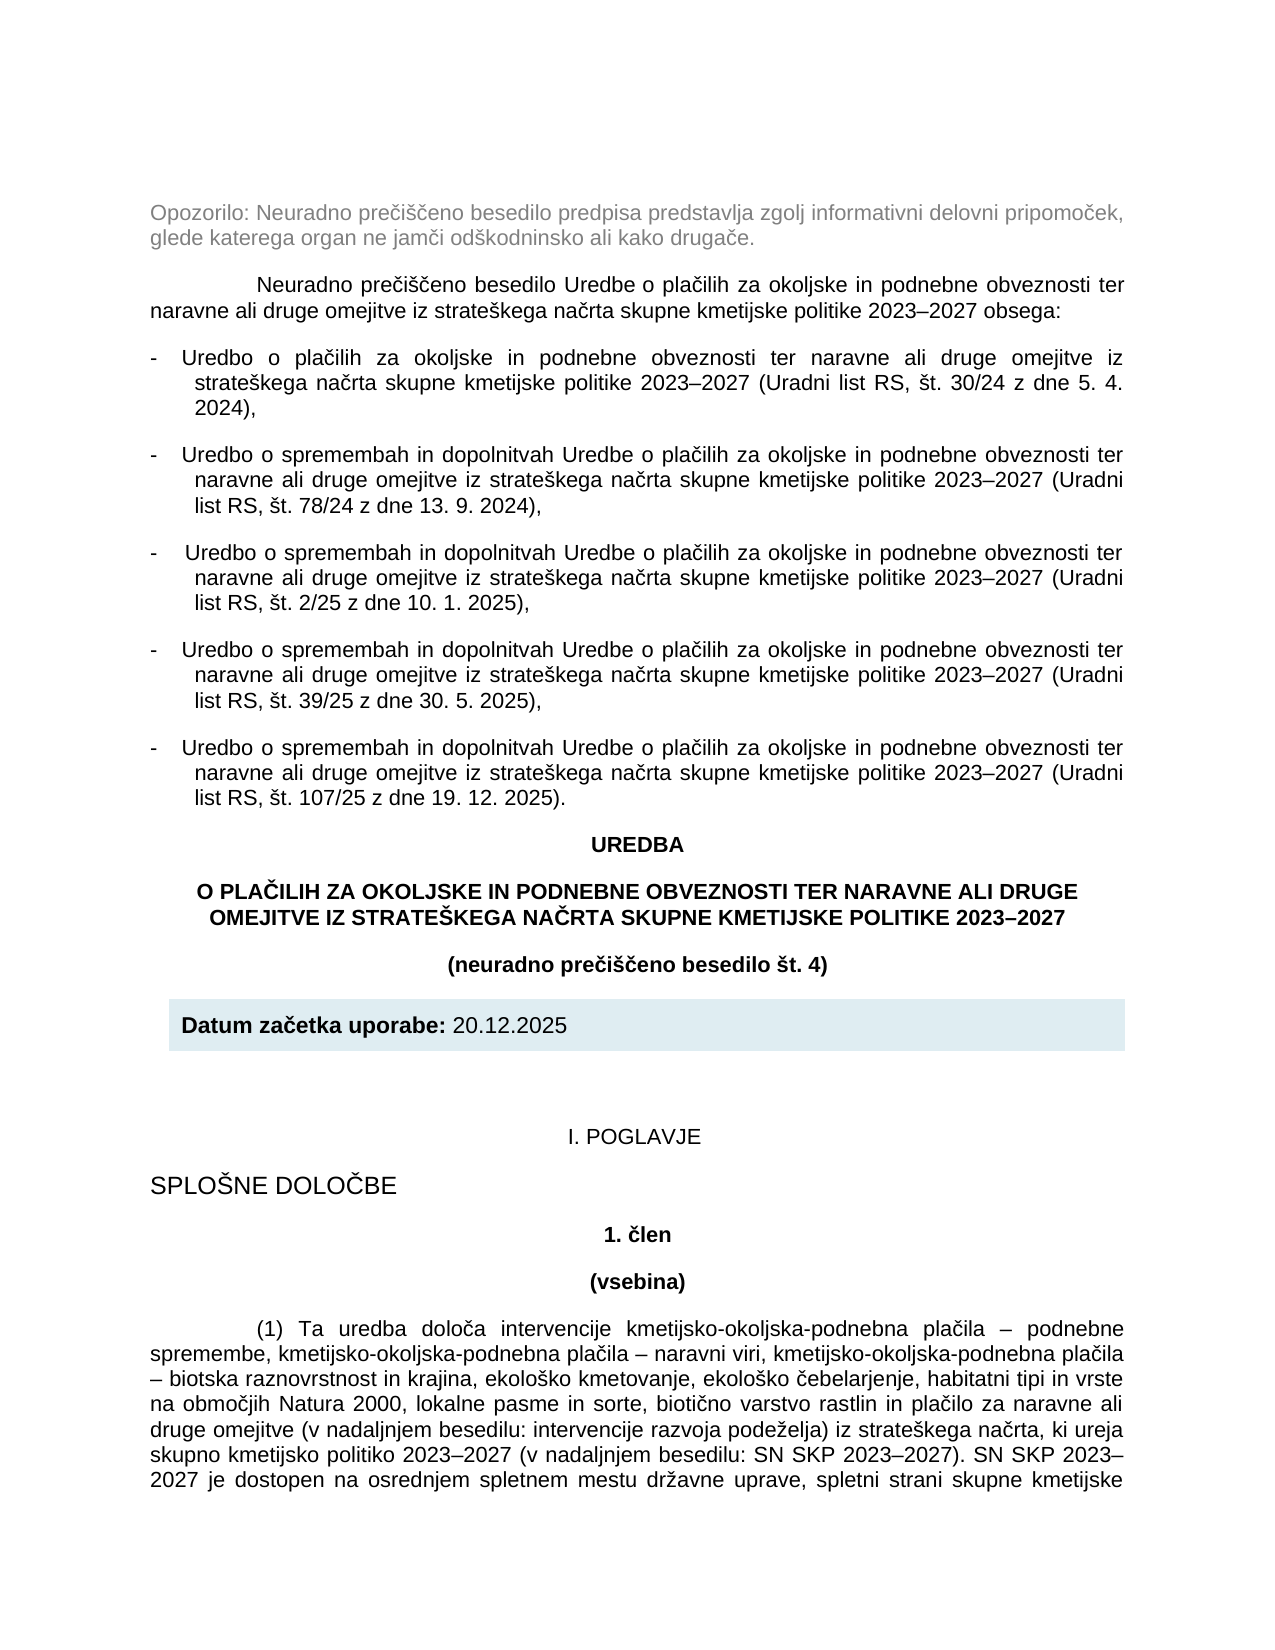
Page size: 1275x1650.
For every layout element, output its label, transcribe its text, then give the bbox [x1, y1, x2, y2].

text UREDBA [150, 832, 1125, 857]
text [150, 1316, 1125, 1492]
text - Uredbo o spremembah in dopolnitvah Uredbe o plačilih za okoljske in podnebne obveznosti ter naravne ali druge omejitve iz strateškega načrta skupne kmetijske politike 2023–2027 (Uradni list RS, št. 2/25 z dne 10. 1. 2025), [150, 539, 1125, 615]
text - Uredbo o plačilih za okoljske in podnebne obveznosti ter naravne ali druge omejitve iz strateškega načrta skupne kmetijske politike 2023–2027 (Uradni list RS, št. 30/24 z dne 5. 4. 2024), [150, 344, 1125, 420]
text 1. člen [150, 1201, 1125, 1247]
text o plačilih za okoljske in podnebne obveznosti ter naravne ali druge omejitve iz strateškega načrta skupne kmetijske politike 2023–2027 [150, 879, 1125, 901]
text (neuradno prečiščeno besedilo št. 4) [150, 901, 1125, 977]
text Datum začetka uporabe: 20.12.2025 [169, 999, 1125, 1051]
text Neuradno prečiščeno besedilo Uredbe o plačilih za okoljske in podnebne obveznosti ter naravne ali druge omejitve iz strateškega načrta skupne kmetijske politike 2023–2027 obsega: [150, 272, 1125, 323]
text (vsebina) [150, 1248, 1125, 1294]
text - Uredbo o spremembah in dopolnitvah Uredbe o plačilih za okoljske in podnebne obveznosti ter naravne ali druge omejitve iz strateškega načrta skupne kmetijske politike 2023–2027 (Uradni list RS, št. 107/25 z dne 19. 12. 2025). [150, 734, 1125, 810]
text - Uredbo o spremembah in dopolnitvah Uredbe o plačilih za okoljske in podnebne obveznosti ter naravne ali druge omejitve iz strateškega načrta skupne kmetijske politike 2023–2027 (Uradni list RS, št. 39/25 z dne 30. 5. 2025), [150, 637, 1125, 713]
text SPLOŠNE DOLOČBE [150, 1171, 1125, 1200]
text Opozorilo: Neuradno prečiščeno besedilo predpisa predstavlja zgolj informativni delovni pripomoček, glede katerega organ ne jamči odškodninsko ali kako drugače. [150, 150, 1125, 250]
text I. poglavje [150, 1074, 1125, 1149]
text - Uredbo o spremembah in dopolnitvah Uredbe o plačilih za okoljske in podnebne obveznosti ter naravne ali druge omejitve iz strateškega načrta skupne kmetijske politike 2023–2027 (Uradni list RS, št. 78/24 z dne 13. 9. 2024), [150, 442, 1125, 518]
